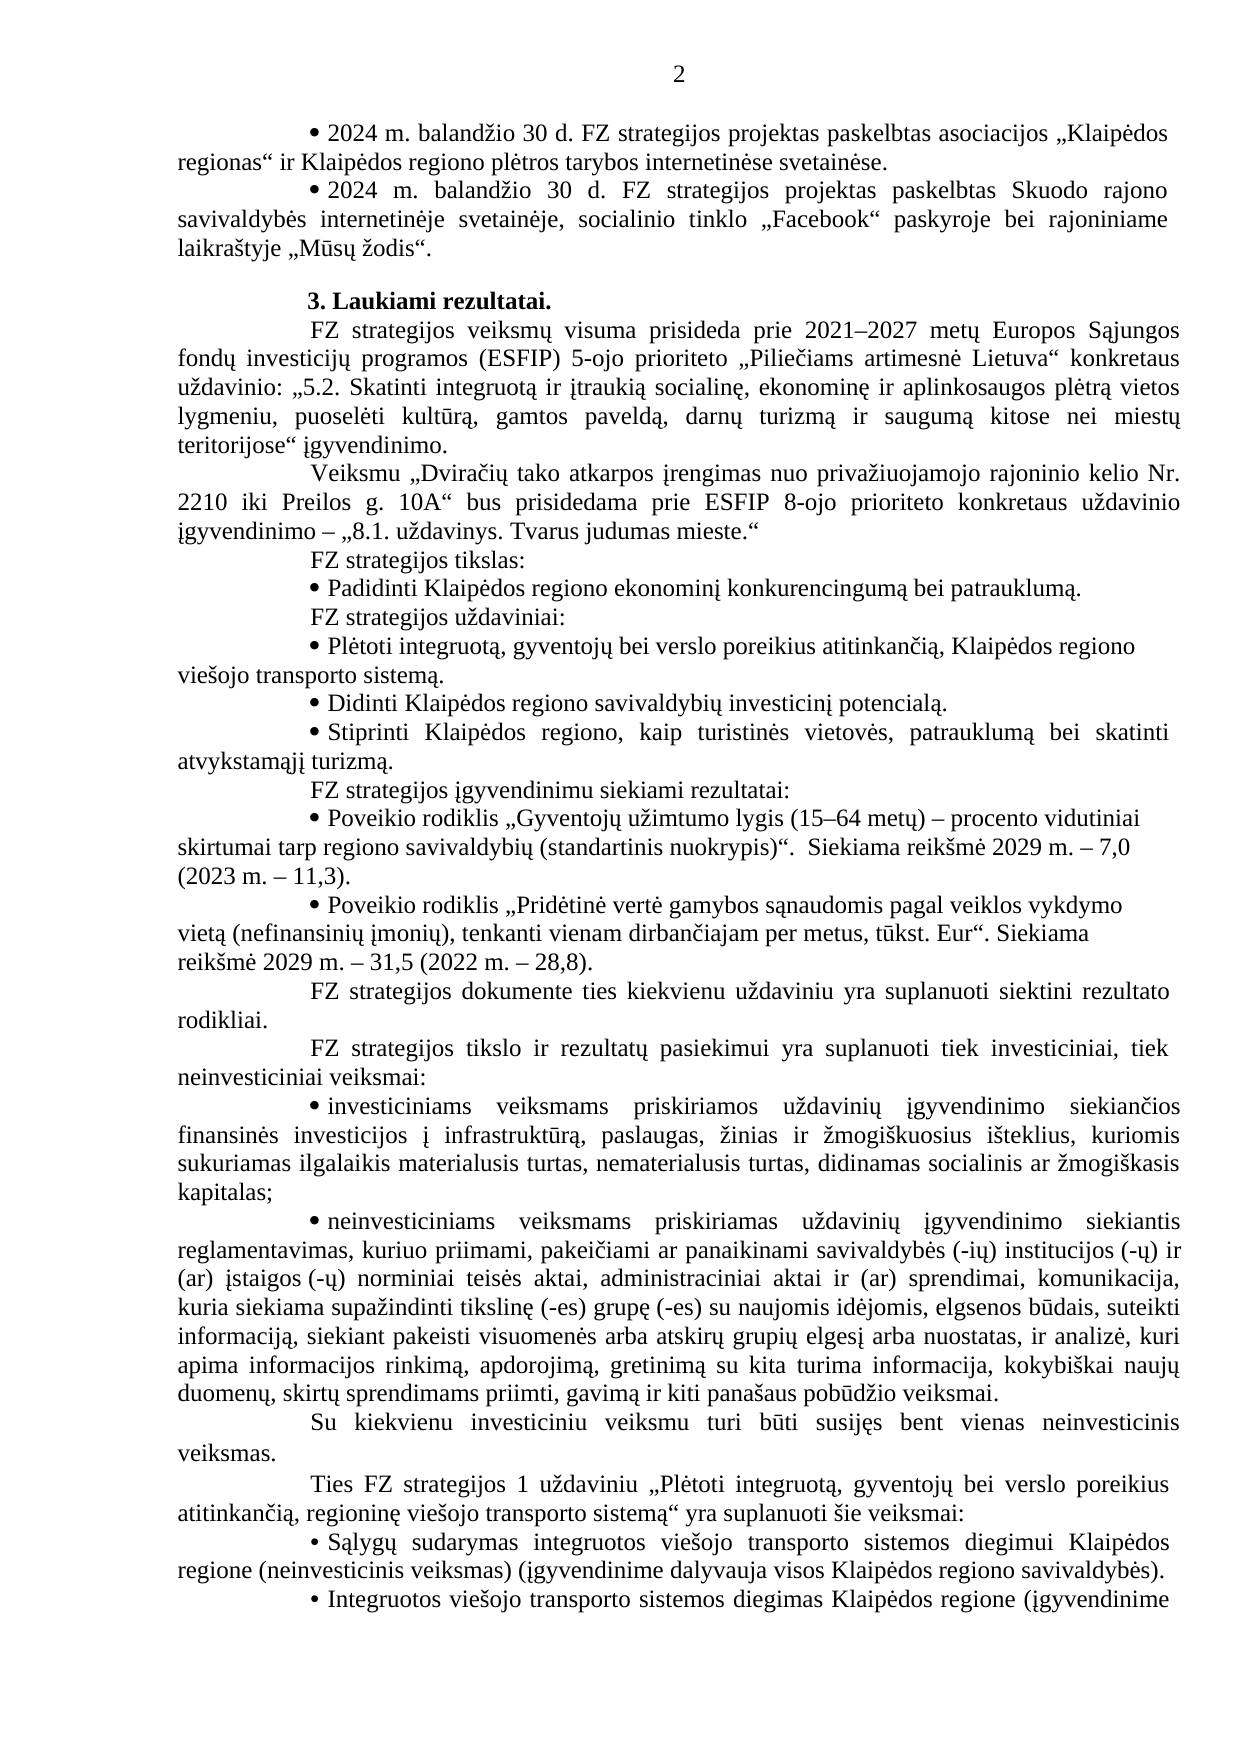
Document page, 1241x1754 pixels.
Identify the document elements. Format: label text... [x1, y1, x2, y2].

list investiciniams veiksmams priskiriamos uždavinių įgyvendinimo siekiančios finansinės investicijos į infrastruktūrą, paslaugas, žinias ir žmogiškuosius išteklius, kuriomis sukuriamas ilgalaikis materialusis turtas, nematerialusis turtas, didinamas socialinis ar žmogiškasis kapitalas; [177, 1091, 1181, 1206]
list Sąlygų sudarymas integruotos viešojo transporto sistemos diegimui Klaipėdos regione (neinvesticinis veiksmas) (įgyvendinime dalyvauja visos Klaipėdos regiono savivaldybės). [177, 1527, 1170, 1584]
text FZ strategijos tikslo ir rezultatų pasiekimui yra suplanuoti tiek investiciniai, tiek neinvesticiniai veiksmai: [177, 1033, 1170, 1091]
list Poveikio rodiklis „Gyventojų užimtumo lygis (15–64 metų) – procento vidutiniai skirtumai tarp regiono savivaldybių (standartinis nuokrypis)“. Siekiama reikšmė 2029 m. – 7,0 (2023 m. – 11,3). [177, 803, 1170, 890]
list Didinti Klaipėdos regiono savivaldybių investicinį potencialą. [177, 688, 1170, 717]
subtitle FZ strategijos veiksmų visuma prisideda prie 2021–2027 metų Europos Sąjungos fondų investicijų programos (ESFIP) 5-ojo prioriteto „Piliečiams artimesnė Lietuva“ konkretaus uždavinio: „5.2. Skatinti integruotą ir įtraukią socialinę, ekonominę ir aplinkosaugos plėtrą vietos lygmeniu, puoselėti kultūrą, gamtos paveldą, darnų turizmą ir saugumą kitose nei miestų teritorijose“ įgyvendinimo. [177, 315, 1181, 458]
list Plėtoti integruotą, gyventojų bei verslo poreikius atitinkančią, Klaipėdos regiono viešojo transporto sistemą. [177, 631, 1170, 688]
list neinvesticiniams veiksmams priskiriamas uždavinių įgyvendinimo siekiantis reglamentavimas, kuriuo priimami, pakeičiami ar panaikinami savivaldybės (-ių) institucijos (-ų) ir (ar) įstaigos (-ų) norminiai teisės aktai, administraciniai aktai ir (ar) sprendimai, komunikacija, kuria siekiama supažindinti tikslinę (-es) grupę (-es) su naujomis idėjomis, elgsenos būdais, suteikti informaciją, siekiant pakeisti visuomenės arba atskirų grupių elgesį arba nuostatas, ir analizė, kuri apima informacijos rinkimą, apdorojimą, gretinimą su kita turima informacija, kokybiškai naujų duomenų, skirtų sprendimams priimti, gavimą ir kiti panašaus pobūdžio veiksmai. [177, 1206, 1181, 1407]
list 2024 m. balandžio 30 d. FZ strategijos projektas paskelbtas asociacijos „Klaipėdos regionas“ ir Klaipėdos regiono plėtros tarybos internetinėse svetainėse. [177, 118, 1169, 176]
text FZ strategijos uždaviniai: [177, 602, 1170, 631]
list Padidinti Klaipėdos regiono ekonominį konkurencingumą bei patrauklumą. [177, 573, 1170, 602]
list Poveikio rodiklis „Pridėtinė vertė gamybos sąnaudomis pagal veiklos vykdymo vietą (nefinansinių įmonių), tenkanti vienam dirbančiajam per metus, tūkst. Eur“. Siekiama reikšmė 2029 m. – 31,5 (2022 m. – 28,8). [177, 890, 1170, 976]
subtitle Veiksmu „Dviračių tako atkarpos įrengimas nuo privažiuojamojo rajoninio kelio Nr. 2210 iki Preilos g. 10A“ bus prisidedama prie ESFIP 8-ojo prioriteto konkretaus uždavinio įgyvendinimo – „8.1. uždavinys. Tvarus judumas mieste.“ [177, 458, 1181, 545]
list 3. Laukiami rezultatai. [177, 286, 1181, 315]
text FZ strategijos tikslas: [177, 545, 1170, 573]
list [177, 1584, 1170, 1613]
text FZ strategijos įgyvendinimu siekiami rezultatai: [177, 775, 1170, 803]
list 2024 m. balandžio 30 d. FZ strategijos projektas paskelbtas Skuodo rajono savivaldybės internetinėje svetainėje, socialinio tinklo „Facebook“ paskyroje bei rajoniniame laikraštyje „Mūsų žodis“. [177, 176, 1169, 262]
text FZ strategijos dokumente ties kiekvienu uždaviniu yra suplanuoti siektini rezultato rodikliai. [177, 976, 1170, 1033]
text Ties FZ strategijos 1 uždaviniu „Plėtoti integruotą, gyventojų bei verslo poreikius atitinkančią, regioninę viešojo transporto sistemą“ yra suplanuoti šie veiksmai: [177, 1469, 1170, 1527]
list Su kiekvienu investiciniu veiksmu turi būti susijęs bent vienas neinvesticinis veiksmas. [177, 1407, 1181, 1467]
list Stiprinti Klaipėdos regiono, kaip turistinės vietovės, patrauklumą bei skatinti atvykstamąjį turizmą. [177, 717, 1170, 775]
